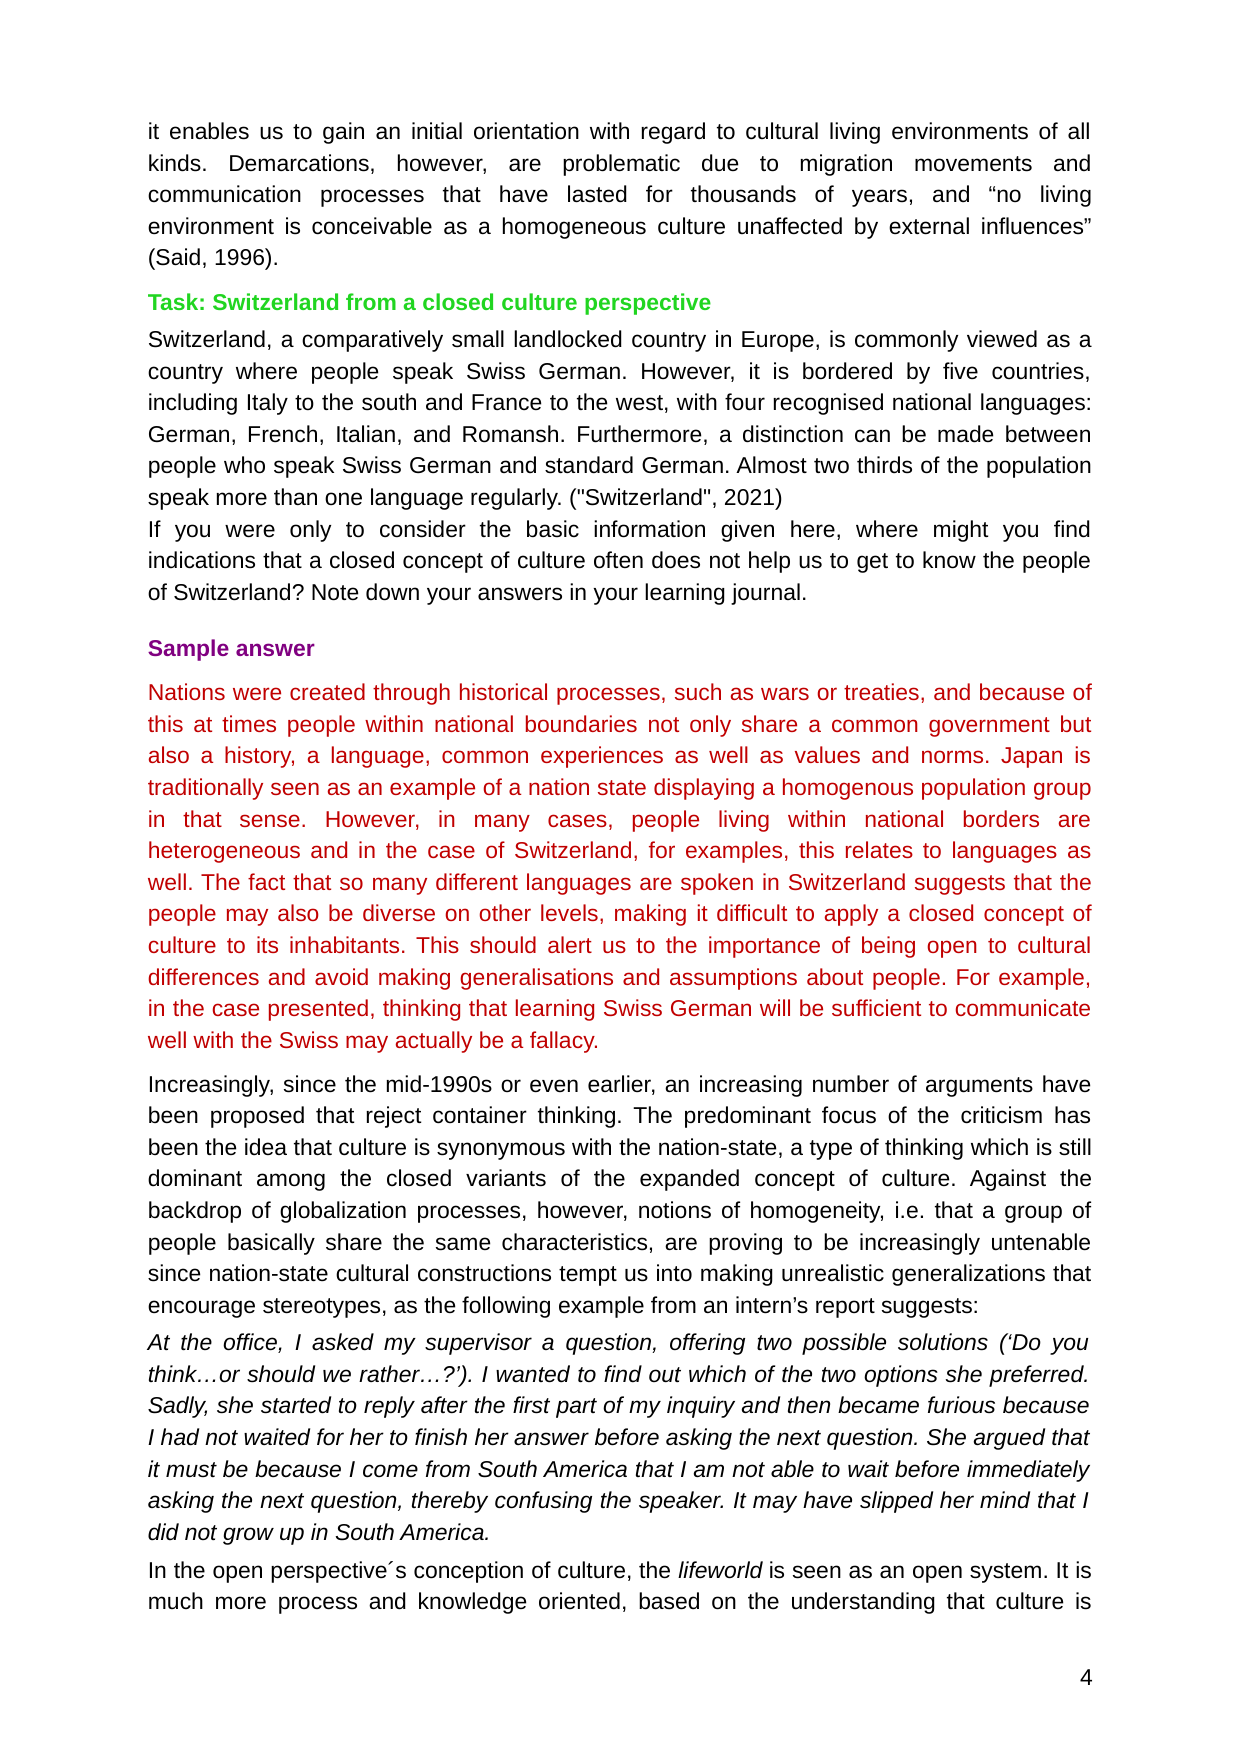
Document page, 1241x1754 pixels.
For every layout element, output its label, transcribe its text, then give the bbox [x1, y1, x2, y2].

text If you were only to consider the basic information given here, where might you find indications that a closed concept of culture often does not help us to get to know the people of Switzerland? Note down your answers in your learning journal. [148, 516, 1092, 605]
text Increasingly, since the mid-1990s or even earlier, an increasing number of arguments have been proposed that reject container thinking. The predominant focus of the criticism has been the idea that culture is synonymous with the nation-state, a type of thinking which is still dominant among the closed variants of the expanded concept of culture. Against the backdrop of globalization processes, however, notions of homogeneity, i.e. that a group of people basically share the same characteristics, are proving to be increasingly untenable since nation-state cultural constructions tempt us into making unrealistic generalizations that encourage stereotypes, as the following example from an intern’s report suggests: [148, 1071, 1092, 1318]
subtitle Task: Switzerland from a closed culture perspective [148, 288, 1092, 315]
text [148, 1557, 1092, 1614]
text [148, 118, 1092, 271]
subtitle Sample answer [148, 635, 1092, 662]
text Nations were created through historical processes, such as wars or treaties, and because of this at times people within national boundaries not only share a common government but also a history, a language, common experiences as well as values and norms. Japan is traditionally seen as an example of a nation state displaying a homogenous population group in that sense. However, in many cases, people living within national borders are heterogeneous and in the case of Switzerland, for examples, this relates to languages as well. The fact that so many different languages are spoken in Switzerland suggests that the people may also be diverse on other levels, making it difficult to apply a closed concept of culture to its inhabitants. This should alert us to the importance of being open to cultural differences and avoid making generalisations and assumptions about people. For example, in the case presented, thinking that learning Swiss German will be sufficient to communicate well with the Swiss may actually be a fallacy. [148, 679, 1092, 1053]
text At the office, I asked my supervisor a question, offering two possible solutions (‘Do you think…or should we rather…?’). I wanted to find out which of the two options she preferred. Sadly, she started to reply after the first part of my inquiry and then became furious because I had not waited for her to finish her answer before asking the next question. She argued that it must be because I come from South America that I am not able to wait before immediately asking the next question, thereby confusing the speaker. It may have slipped her mind that I did not grow up in South America. [148, 1329, 1092, 1545]
text Switzerland, a comparatively small landlocked country in Europe, is commonly viewed as a country where people speak Swiss German. However, it is bordered by five countries, including Italy to the south and France to the west, with four recognised national languages: German, French, Italian, and Romansh. Furthermore, a distinction can be made between people who speak Swiss German and standard German. Almost two thirds of the population speak more than one language regularly. ("Switzerland", 2021) [148, 326, 1092, 510]
